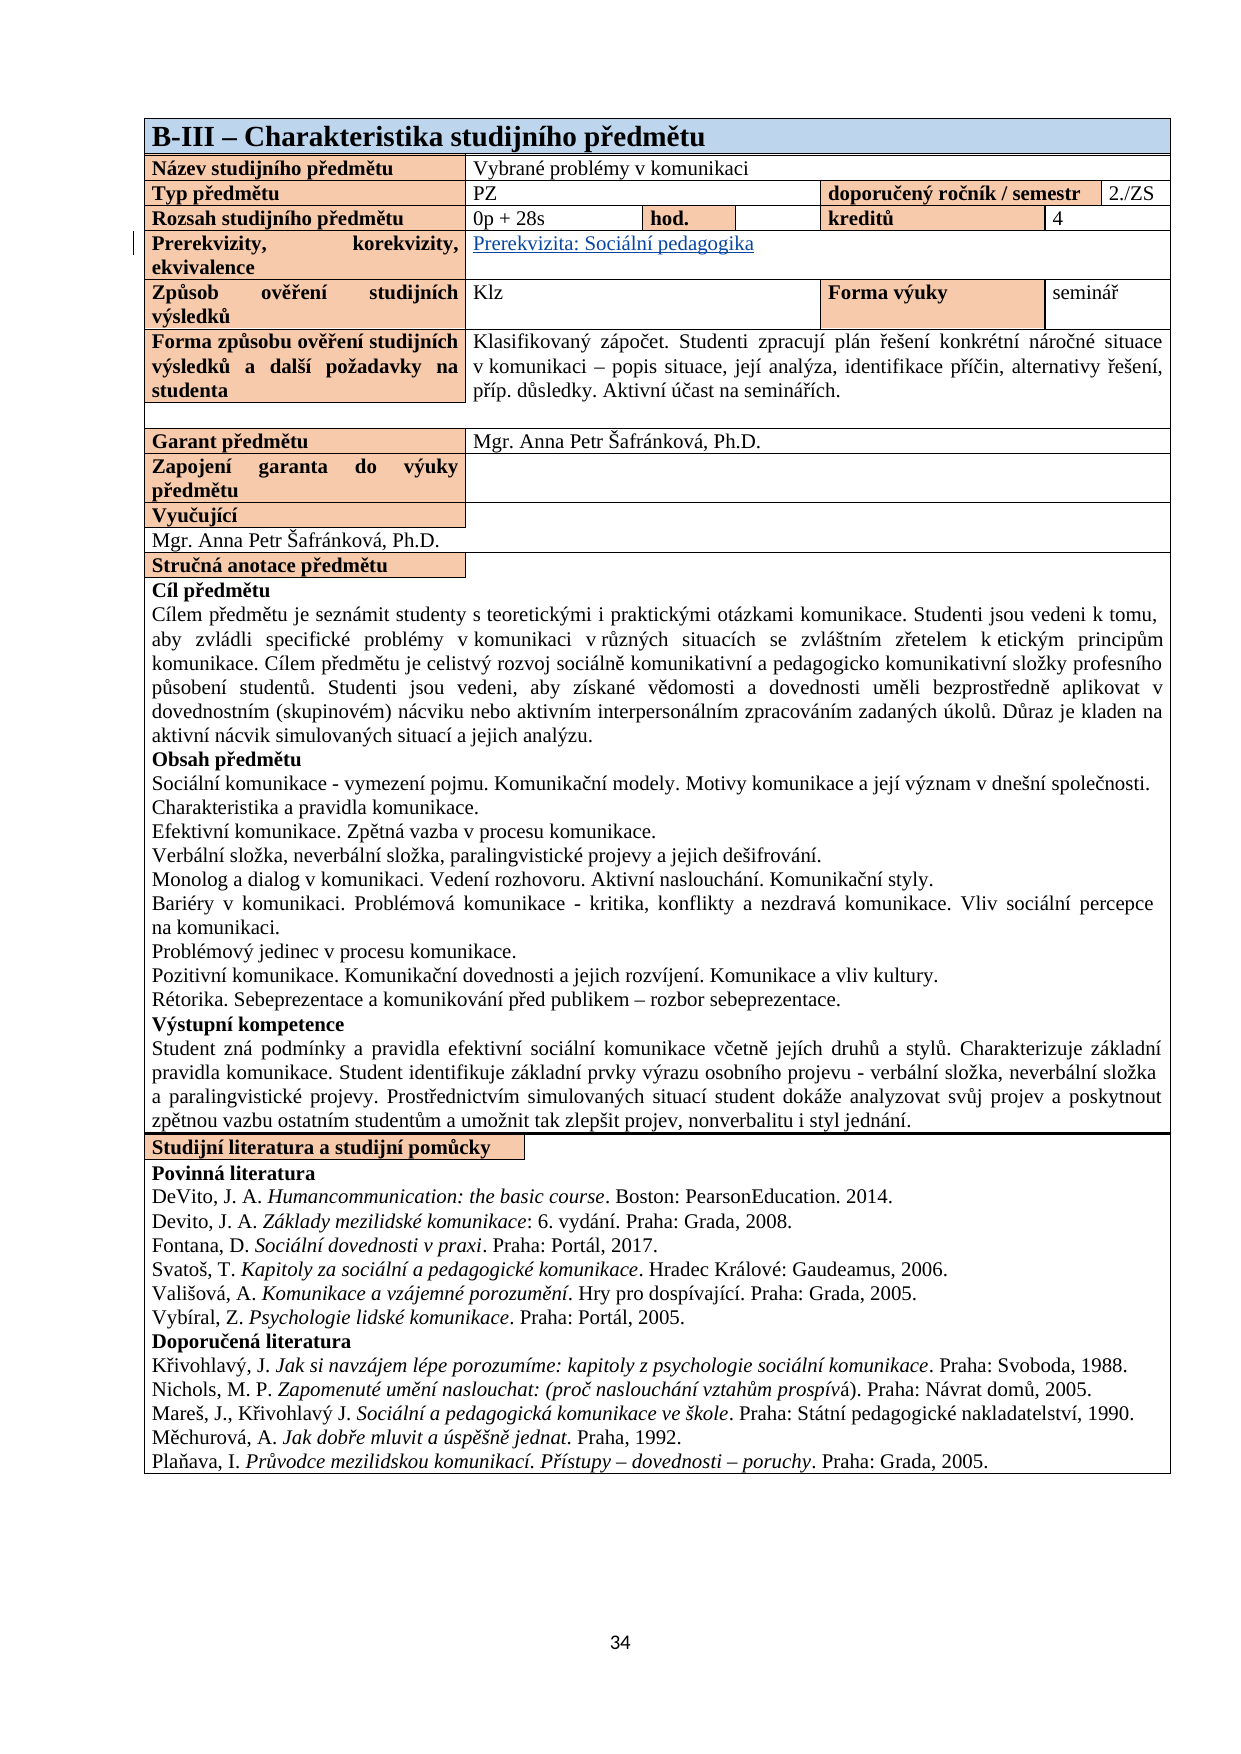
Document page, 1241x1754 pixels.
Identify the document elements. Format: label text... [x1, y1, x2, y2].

table_cell seminář [1046, 280, 1170, 328]
table_cell Vyučující [145, 503, 465, 527]
table_cell [145, 402, 1170, 428]
table_cell [466, 503, 1170, 527]
table_cell kreditů [821, 206, 1044, 230]
table_cell Typ předmětu [145, 181, 465, 205]
table_cell 2./ZS [1102, 181, 1170, 205]
table_cell [466, 454, 1170, 502]
table_cell Povinná literatura DeVito, J. A. Humancommunication: the basic course. Boston: PearsonEducation. 2014. Devito, J. A. Základy mezilidské komunikace: 6. vydání. Praha: Grada, 2008. Fontana, D. Sociální dovednosti v praxi. Praha: Portál, 2017. Svatoš, T. Kapitoly za sociální a pedagogické komunikace. Hradec Králové: Gaudeamus, 2006. Vališová, A. Komunikace a vzájemné porozumění. Hry pro dospívající. Praha: Grada, 2005. Vybíral, Z. Psychologie lidské komunikace. Praha: Portál, 2005. Doporučená literatura Křivohlavý, J. Jak si navzájem lépe porozumíme: kapitoly z psychologie sociální komunikace. Praha: Svoboda, 1988. Nichols, M. P. Zapomenuté umění naslouchat: (proč naslouchání vztahům prospívá). Praha: Návrat domů, 2005. Mareš, J., Křivohlavý J. Sociální a pedagogická komunikace ve škole. Praha: Státní pedagogické nakladatelství, 1990. Měchurová, A. Jak dobře mluvit a úspěšně jednat. Praha, 1992. Plaňava, I. Průvodce mezilidskou komunikací. Přístupy – dovednosti – poruchy. Praha: Grada, 2005. [145, 1159, 1170, 1473]
table_cell Mgr. Anna Petr Šafránková, Ph.D. [145, 527, 1170, 552]
table_header B-III – Charakteristika studijního předmětu [145, 119, 1170, 153]
table_cell Mgr. Anna Petr Šafránková, Ph.D. [466, 429, 1170, 453]
table_cell PZ [466, 181, 820, 205]
table_cell Vybrané problémy v komunikaci [466, 156, 1170, 180]
table_cell Cíl předmětu Cílem předmětu je seznámit studenty s teoretickými i praktickými otázkami komunikace. Studenti jsou vedeni k tomu, aby zvládli specifické problémy v komunikaci v různých situacích se zvláštním zřetelem k etickým principům komunikace. Cílem předmětu je celistvý rozvoj sociálně komunikativní a pedagogicko komunikativní složky profesního působení studentů. Studenti jsou vedeni, aby získané vědomosti a dovednosti uměli bezprostředně aplikovat v dovednostním (skupinovém) nácviku nebo aktivním interpersonálním zpracováním zadaných úkolů. Důraz je kladen na aktivní nácvik simulovaných situací a jejich analýzu. Obsah předmětu Sociální komunikace - vymezení pojmu. Komunikační modely. Motivy komunikace a její význam v dnešní společnosti. Charakteristika a pravidla komunikace. Efektivní komunikace. Zpětná vazba v procesu komunikace. Verbální složka, neverbální složka, paralingvistické projevy a jejich dešifrování. Monolog a dialog v komunikaci. Vedení rozhovoru. Aktivní naslouchání. Komunikační styly. Bariéry v komunikaci. Problémová komunikace - kritika, konflikty a nezdravá komunikace. Vliv sociální percepce na komunikaci. Problémový jedinec v procesu komunikace. Pozitivní komunikace. Komunikační dovednosti a jejich rozvíjení. Komunikace a vliv kultury. Rétorika. Sebeprezentace a komunikování před publikem – rozbor sebeprezentace. Výstupní kompetence Student zná podmínky a pravidla efektivní sociální komunikace včetně jejích druhů a stylů. Charakterizuje základní pravidla komunikace. Student identifikuje základní prvky výrazu osobního projevu - verbální složka, neverbální složka a paralingvistické projevy. Prostřednictvím simulovaných situací student dokáže analyzovat svůj projev a poskytnout zpětnou vazbu ostatním studentům a umožnit tak zlepšit projev, nonverbalitu i styl jednání. [145, 577, 1170, 1132]
table_cell Forma výuky [821, 280, 1044, 328]
table_cell Studijní literatura a studijní pomůcky [145, 1135, 524, 1159]
table_cell 4 [1046, 206, 1170, 230]
table_cell hod. [643, 206, 735, 230]
table_cell doporučený ročník / semestr [821, 181, 1101, 205]
table_cell Stručná anotace předmětu [145, 553, 465, 577]
table_cell [466, 231, 1170, 279]
table_cell Název studijního předmětu [145, 156, 465, 180]
table_cell 0p + 28s [466, 206, 642, 230]
table_cell [466, 553, 1170, 577]
table_cell Zapojení garanta do výuky předmětu [145, 454, 465, 502]
table_cell Klz [466, 280, 820, 328]
table_cell [736, 206, 820, 230]
table_cell Klasifikovaný zápočet. Studenti zpracují plán řešení konkrétní náročné situace v komunikaci – popis situace, její analýza, identifikace příčin, alternativy řešení, příp. důsledky. Aktivní účast na seminářích. [466, 330, 1170, 402]
table_cell Způsob ověření studijních výsledků [145, 280, 465, 328]
table_cell Garant předmětu [145, 429, 465, 453]
table_cell [525, 1135, 1170, 1159]
table_cell Prerekvizity, korekvizity, ekvivalence [145, 231, 465, 279]
table_cell Forma způsobu ověření studijních výsledků a další požadavky na studenta [145, 330, 465, 402]
table_cell Rozsah studijního předmětu [145, 206, 465, 230]
